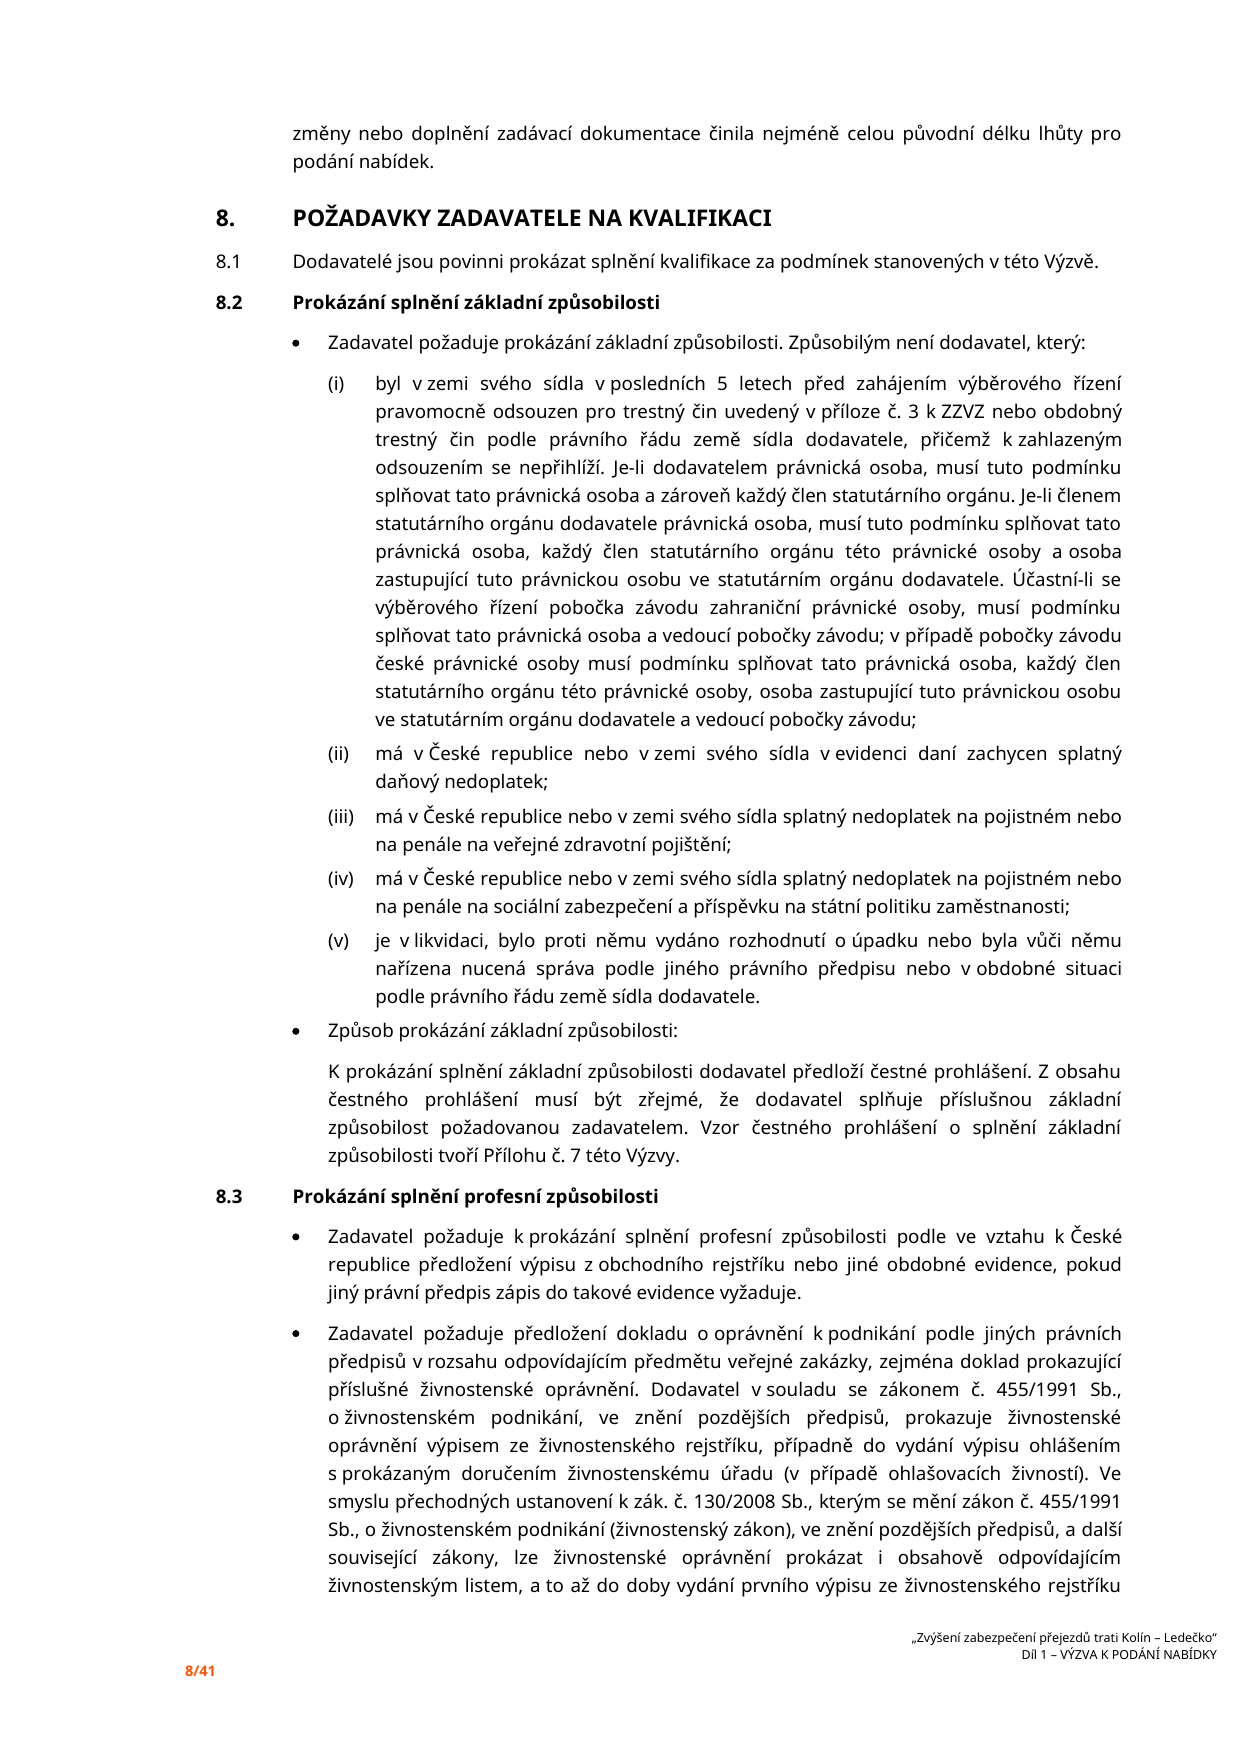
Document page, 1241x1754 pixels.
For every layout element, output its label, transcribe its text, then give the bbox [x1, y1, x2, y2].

text POŽADAVKY ZADAVATELE NA KVALIFIKACI [216, 202, 1122, 233]
text je v likvidaci, bylo proti němu vydáno rozhodnutí o úpadku nebo byla vůči němu nařízena nucená správa podle jiného právního předpisu nebo v obdobné situaci podle právního řádu země sídla dodavatele. [328, 927, 1122, 1009]
text Zadavatel požaduje k prokázání splnění profesní způsobilosti podle ve vztahu k České republice předložení výpisu z obchodního rejstříku nebo jiné obdobné evidence, pokud jiný právní předpis zápis do takové evidence vyžaduje. [292, 1223, 1122, 1305]
text Prokázání splnění základní způsobilosti [216, 289, 1122, 314]
text Způsob prokázání základní způsobilosti: [292, 1018, 1122, 1043]
text Dodavatelé jsou povinni prokázat splnění kvalifikace za podmínek stanovených v této Výzvě. [216, 248, 1122, 274]
text Prokázání splnění profesní způsobilosti [216, 1183, 1122, 1208]
text má v České republice nebo v zemi svého sídla splatný nedoplatek na pojistném nebo na penále na sociální zabezpečení a příspěvku na státní politiku zaměstnanosti; [328, 865, 1122, 919]
text Zadavatel požaduje prokázání základní způsobilosti. Způsobilým není dodavatel, který: [292, 329, 1122, 355]
text má v České republice nebo v zemi svého sídla splatný nedoplatek na pojistném nebo na penále na veřejné zdravotní pojištění; [328, 803, 1122, 856]
text K prokázání splnění základní způsobilosti dodavatel předloží čestné prohlášení. Z obsahu čestného prohlášení musí být zřejmé, že dodavatel splňuje příslušnou základní způsobilost požadovanou zadavatelem. Vzor čestného prohlášení o splnění základní způsobilosti tvoří Přílohu č. 7 této Výzvy. [328, 1058, 1122, 1168]
text byl v zemi svého sídla v posledních 5 letech před zahájením výběrového řízení pravomocně odsouzen pro trestný čin uvedený v příloze č. 3 k ZZVZ nebo obdobný trestný čin podle právního řádu země sídla dodavatele, přičemž k zahlazeným odsouzením se nepřihlíží. Je-li dodavatelem právnická osoba, musí tuto podmínku splňovat tato právnická osoba a zároveň každý člen statutárního orgánu. Je-li členem statutárního orgánu dodavatele právnická osoba, musí tuto podmínku splňovat tato právnická osoba, každý člen statutárního orgánu této právnické osoby a osoba zastupující tuto právnickou osobu ve statutárním orgánu dodavatele. Účastní-li se výběrového řízení pobočka závodu zahraniční právnické osoby, musí podmínku splňovat tato právnická osoba a vedoucí pobočky závodu; v případě pobočky závodu české právnické osoby musí podmínku splňovat tato právnická osoba, každý člen statutárního orgánu této právnické osoby, osoba zastupující tuto právnickou osobu ve statutárním orgánu dodavatele a vedoucí pobočky závodu; [328, 370, 1122, 732]
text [292, 1320, 1122, 1598]
text má v České republice nebo v zemi svého sídla v evidenci daní zachycen splatný daňový nedoplatek; [328, 741, 1122, 794]
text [216, 121, 1122, 174]
